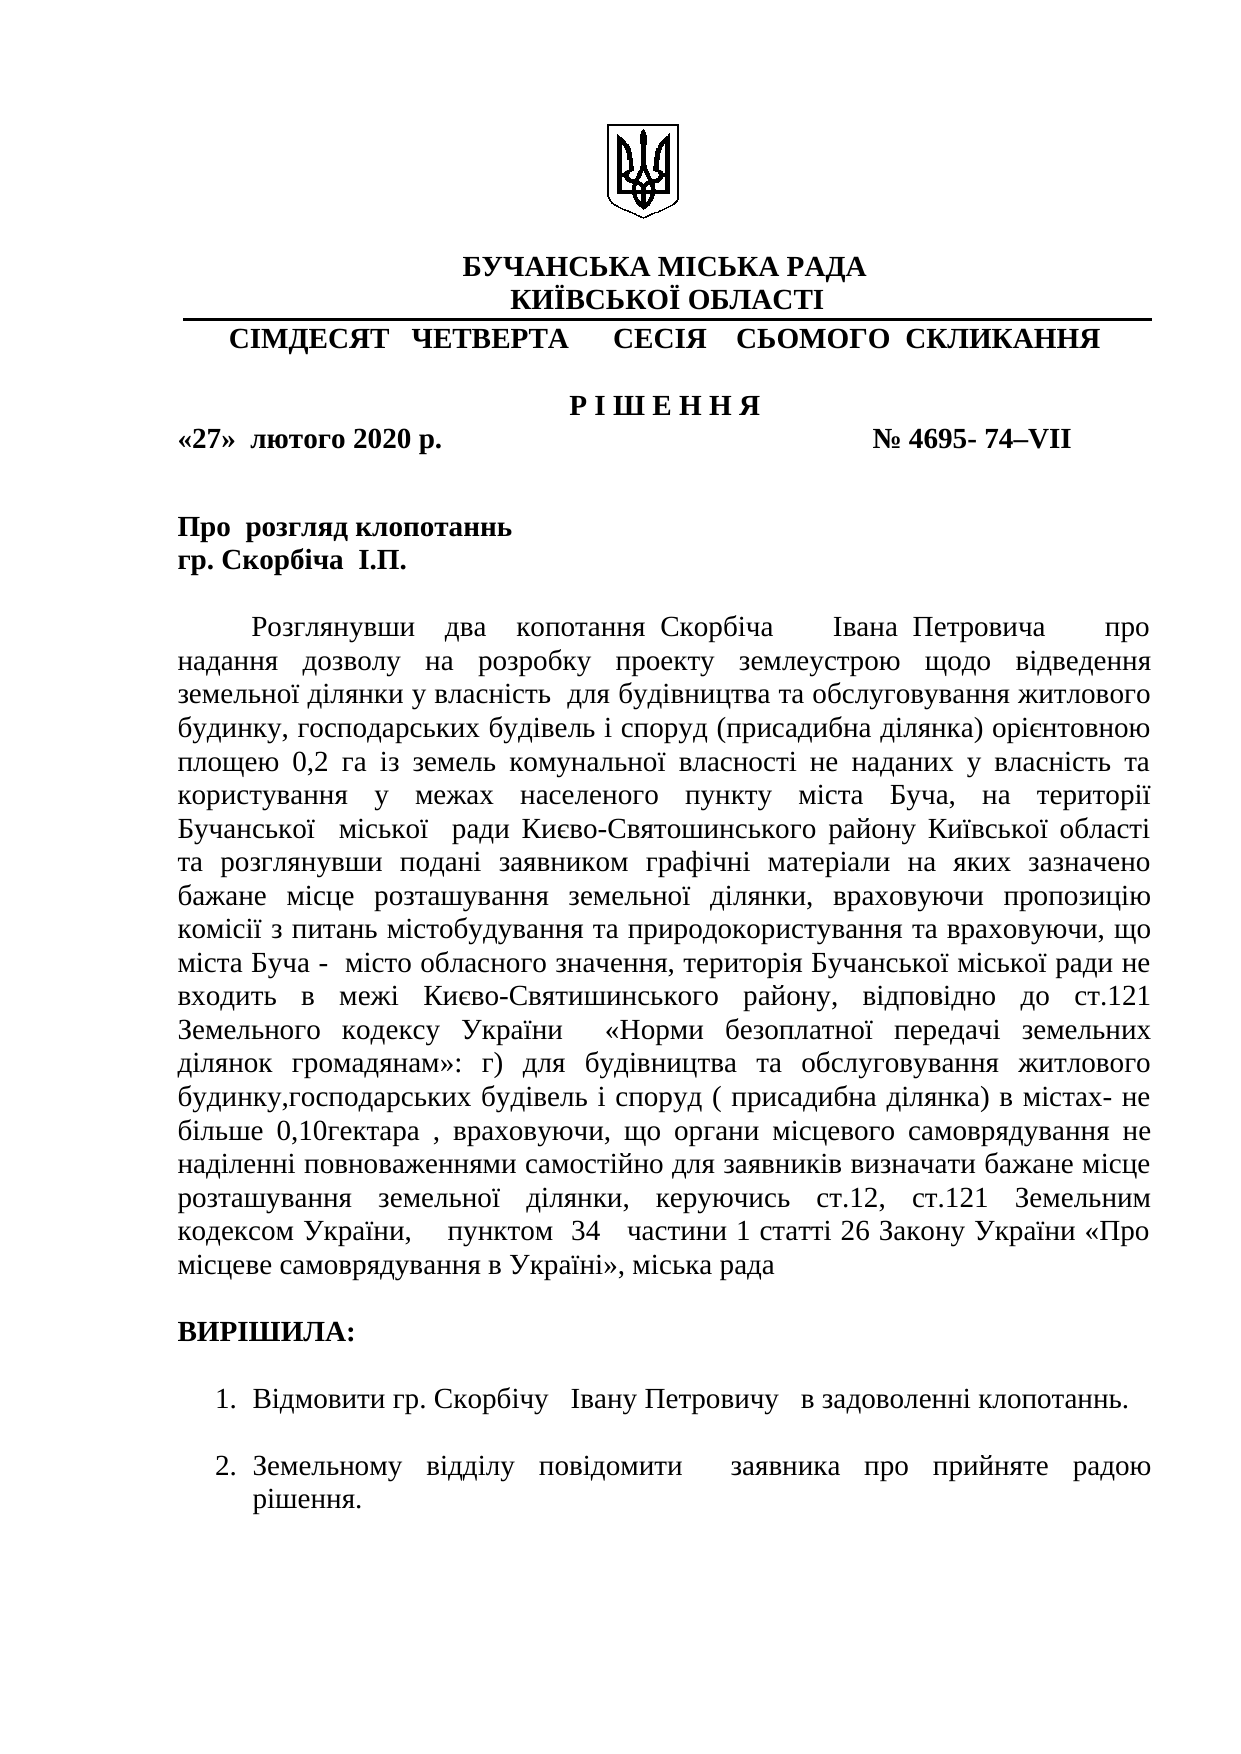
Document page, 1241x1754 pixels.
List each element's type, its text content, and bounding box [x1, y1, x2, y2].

text гр. Скорбіча І.П. [177, 542, 1152, 576]
text Р І Ш Е Н Н Я [177, 388, 1152, 422]
text ВИРІШИЛА: [177, 1314, 1152, 1347]
list Земельному відділу повідомити заявника про прийняте радою рішення. [215, 1448, 1152, 1515]
text Про розгляд клопотаннь [177, 509, 1152, 542]
text Розглянувши два копотання Скорбіча Івана Петровича про надання дозволу на розробку проекту землеустрою щодо відведення земельної ділянки у власність для будівництва та обслуговування житлового будинку, господарських будівель і споруд (присадибна ділянка) орієнтовною площею 0,2 га із земель комунальної власності не наданих у власність та користування у межах населеного пункту міста Буча, на території Бучанської міської ради Києво-Святошинського району Київської області та розглянувши подані заявником графічні матеріали на яких зазначено бажане місце розташування земельної ділянки, враховуючи пропозицію комісії з питань містобудування та природокористування та враховуючи, що міста Буча - місто обласного значення, територія Бучанської міської ради не входить в межі Києво-Святишинського району, відповідно до ст.121 Земельного кодексу України «Норми безоплатної передачі земельних ділянок громадянам»: г) для будівництва та обслуговування житлового будинку,господарських будівель і споруд ( присадибна ділянка) в містах- не більше 0,10гектара , враховуючи, що органи місцевого самоврядування не наділенні повноваженнями самостійно для заявників визначати бажане місце розташування земельної ділянки, керуючись ст.12, ст.121 Земельним кодексом України, пунктом 34 частини 1 статті 26 Закону України «Про місцеве самоврядування в Україні», міська рада [177, 609, 1152, 1280]
list Відмовити гр. Скорбічу Івану Петровичу в задоволенні клопотаннь. [215, 1381, 1152, 1414]
text БУЧАНСЬКА МІСЬКА РАДА [177, 249, 1152, 282]
text «27» лютого 2020 р. № 4695- 74–VІІ [177, 422, 1152, 455]
text СІМДЕСЯТ ЧЕТВЕРТА СЕСІЯ СЬОМОГО СКЛИКАННЯ [177, 321, 1152, 354]
text КИЇВСЬКОЇ ОБЛАСТІ [183, 282, 1152, 318]
